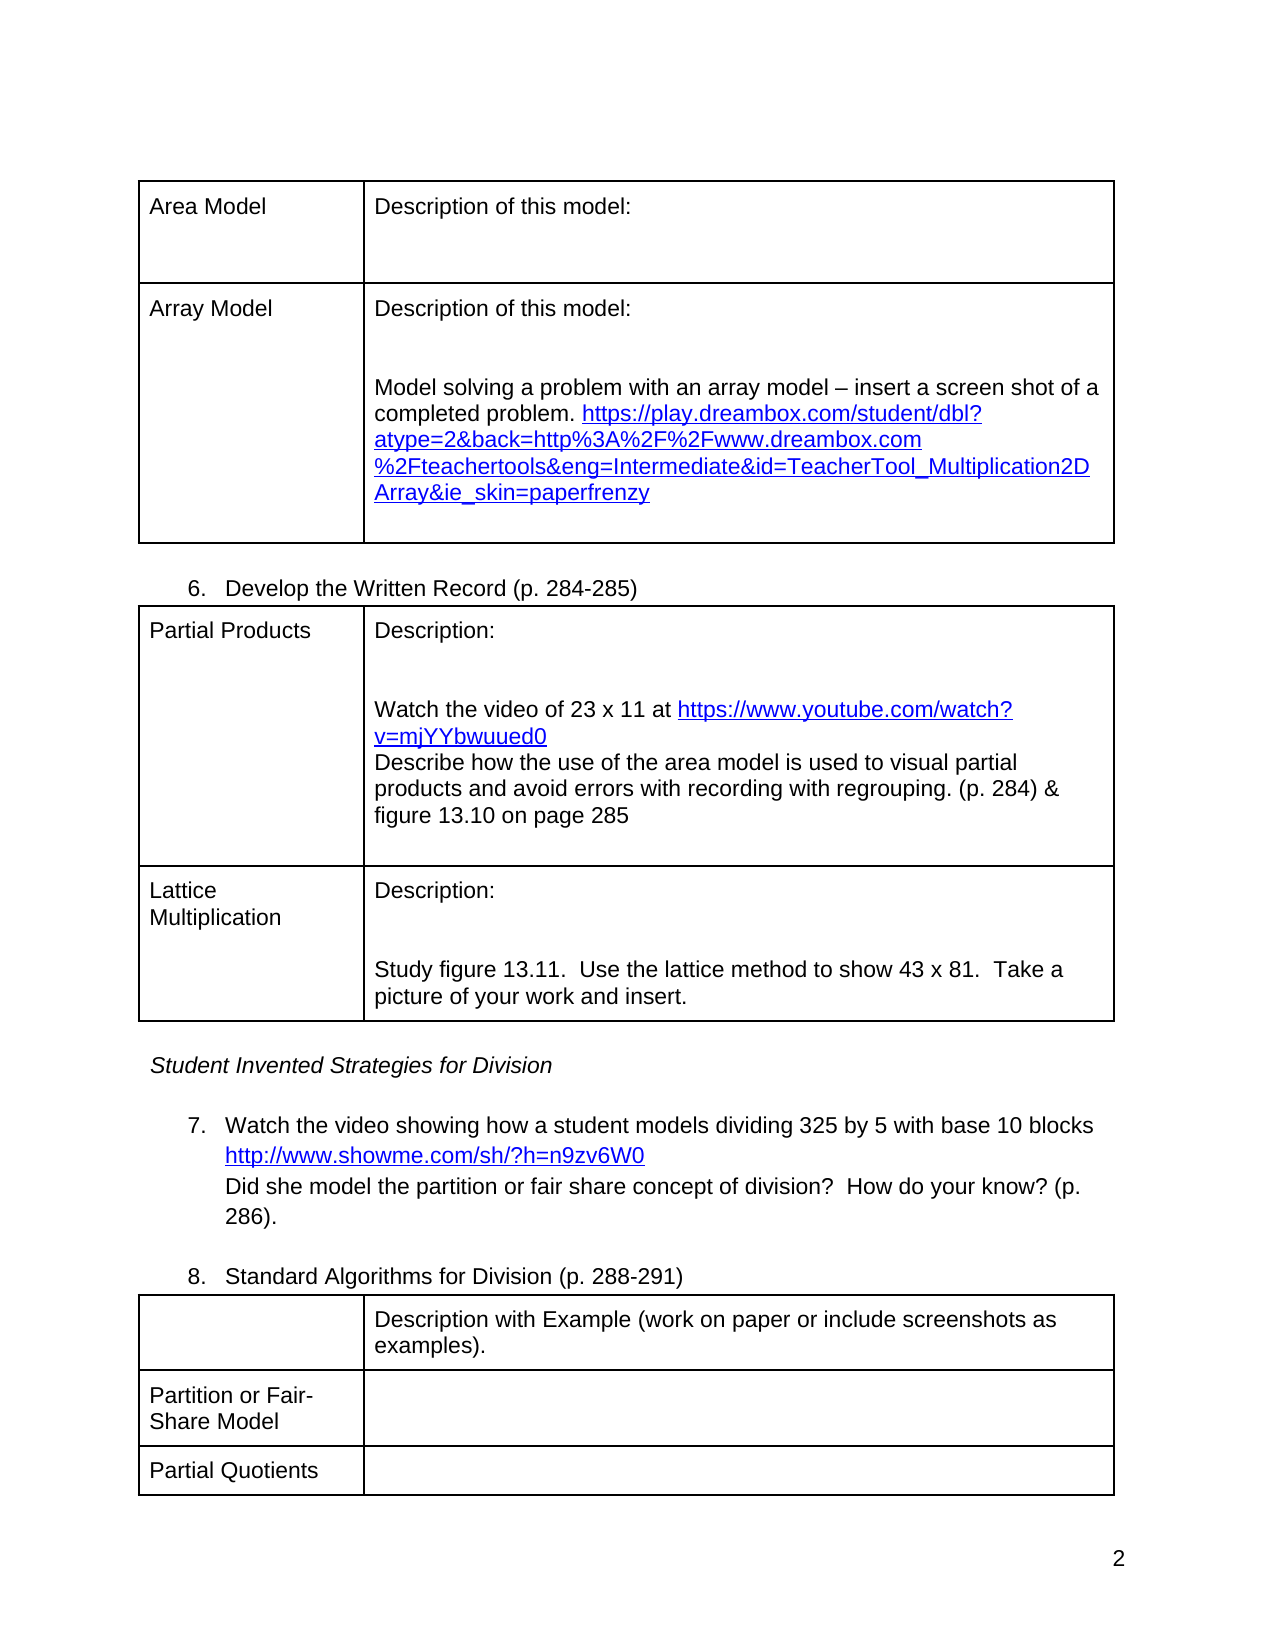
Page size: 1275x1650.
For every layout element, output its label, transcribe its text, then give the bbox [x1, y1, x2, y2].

list Standard Algorithms for Division (p. 288-291) [187, 1263, 1125, 1290]
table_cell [140, 1447, 363, 1494]
table_cell [365, 1371, 1113, 1445]
table_header Description of this model: [365, 182, 1113, 282]
table_cell Lattice Multiplication [140, 867, 363, 1019]
table_cell Description: Study figure 13.11. Use the lattice method to show 43 x 81. Take a picture of your work and insert. [365, 867, 1113, 1019]
list Watch the video showing how a student models dividing 325 by 5 with base 10 blocks http://www.showme.com/sh/?h=n9zv6W0 [187, 1112, 1125, 1169]
table_header Description: Watch the video of 23 x 11 at https://www.youtube.com/watch?v=mjYYbwuued0 Describe how the use of the area model is used to visual partial products and avoid errors with recording with regrouping. (p. 284) & figure 13.10 on page 285 [365, 607, 1113, 865]
list Develop the Written Record (p. 284-285) [187, 574, 1125, 601]
table_cell Array Model [140, 284, 363, 542]
table_cell Partition or Fair-Share Model [140, 1371, 363, 1445]
table_header [140, 1296, 363, 1369]
table_header Description with Example (work on paper or include screenshots as examples). [365, 1296, 1113, 1369]
text Student Invented Strategies for Division [150, 1052, 1125, 1078]
text Did she model the partition or fair share concept of division? How do your know? (p. 286). [225, 1173, 1125, 1229]
table_header Area Model [140, 182, 363, 282]
table_cell [365, 1447, 1113, 1494]
table_cell Description of this model: Model solving a problem with an array model – insert a screen shot of a completed problem. https://play.dreambox.com/student/dbl?atype=2&back=http%3A%2F%2Fwww.dreambox.com%2Fteachertools&eng=Intermediate&id=TeacherTool_Multiplication2DArray&ie_skin=paperfrenzy [365, 284, 1113, 542]
table_header Partial Products [140, 607, 363, 865]
